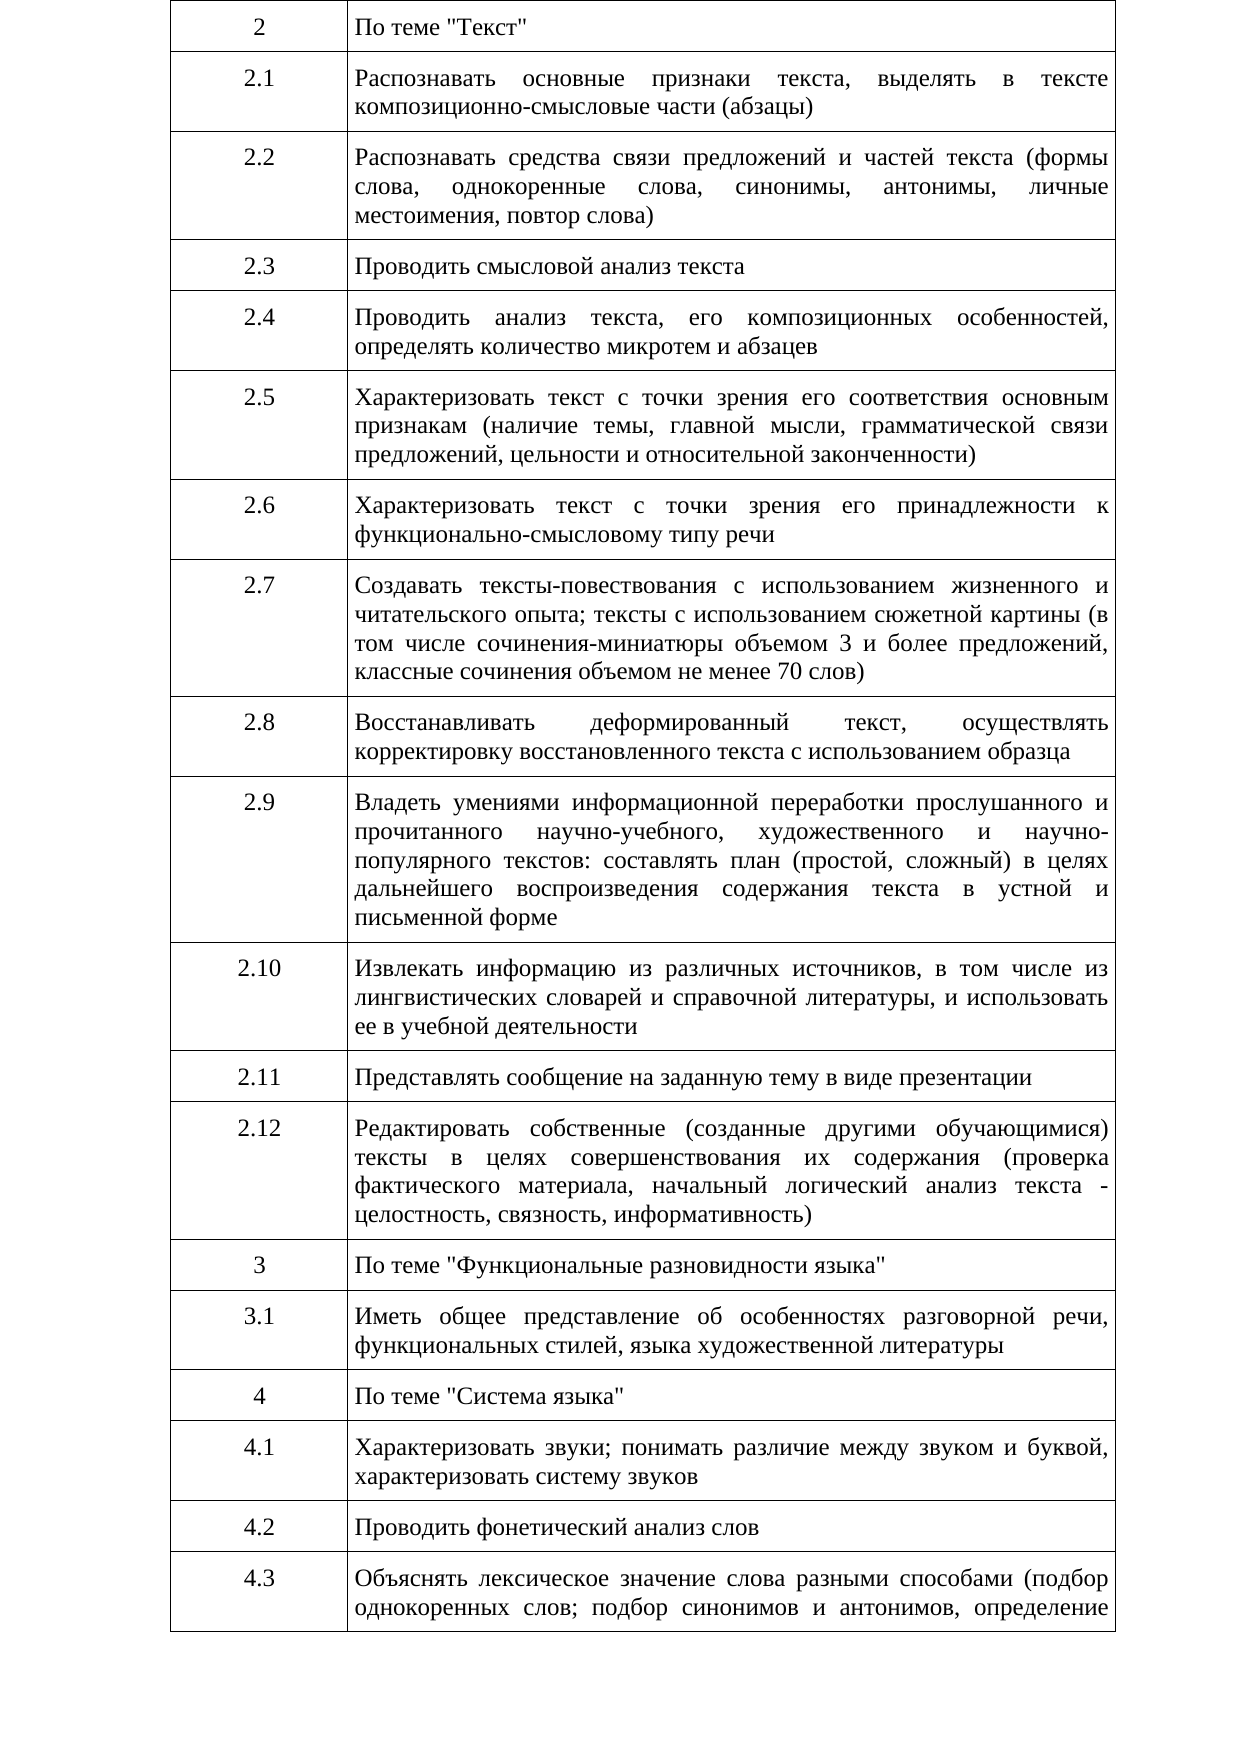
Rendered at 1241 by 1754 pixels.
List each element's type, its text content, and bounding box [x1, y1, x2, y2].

table_cell Проводить фонетический анализ слов [348, 1501, 1115, 1551]
table_cell 2 [171, 1, 347, 51]
table_cell 2.4 [171, 291, 347, 370]
table_cell 2.3 [171, 240, 347, 290]
table_cell 4.2 [171, 1501, 347, 1551]
table_cell Редактировать собственные (созданные другими обучающимися) тексты в целях совершенствования их содержания (проверка фактического материала, начальный логический анализ текста - целостность, связность, информативность) [348, 1102, 1115, 1238]
table_cell 3 [171, 1240, 347, 1289]
table_cell Восстанавливать деформированный текст, осуществлять корректировку восстановленного текста с использованием образца [348, 697, 1115, 776]
table_cell 2.2 [171, 132, 347, 239]
table_cell Представлять сообщение на заданную тему в виде презентации [348, 1051, 1115, 1101]
table_cell 2.5 [171, 371, 347, 479]
table_cell 2.8 [171, 697, 347, 776]
table_cell 2.11 [171, 1051, 347, 1101]
table_cell 4.1 [171, 1421, 347, 1500]
table_cell Характеризовать текст с точки зрения его соответствия основным признакам (наличие темы, главной мысли, грамматической связи предложений, цельности и относительной законченности) [348, 371, 1115, 479]
table_cell Владеть умениями информационной переработки прослушанного и прочитанного научно-учебного, художественного и научно-популярного текстов: составлять план (простой, сложный) в целях дальнейшего воспроизведения содержания текста в устной и письменной форме [348, 777, 1115, 942]
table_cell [348, 1552, 1115, 1631]
table_cell Иметь общее представление об особенностях разговорной речи, функциональных стилей, языка художественной литературы [348, 1291, 1115, 1369]
table_cell 2.10 [171, 943, 347, 1050]
table_cell По теме "Система языка" [348, 1370, 1115, 1420]
table_cell По теме "Текст" [348, 1, 1115, 51]
table_cell По теме "Функциональные разновидности языка" [348, 1240, 1115, 1289]
table_cell 4 [171, 1370, 347, 1420]
table_cell 4.3 [171, 1552, 347, 1631]
table_cell Проводить анализ текста, его композиционных особенностей, определять количество микротем и абзацев [348, 291, 1115, 370]
table_cell 2.7 [171, 560, 347, 696]
table_cell Создавать тексты-повествования с использованием жизненного и читательского опыта; тексты с использованием сюжетной картины (в том числе сочинения-миниатюры объемом 3 и более предложений, классные сочинения объемом не менее 70 слов) [348, 560, 1115, 696]
table_cell Распознавать основные признаки текста, выделять в тексте композиционно-смысловые части (абзацы) [348, 52, 1115, 131]
table_cell Характеризовать текст с точки зрения его принадлежности к функционально-смысловому типу речи [348, 480, 1115, 558]
table_cell 3.1 [171, 1291, 347, 1369]
table_cell Проводить смысловой анализ текста [348, 240, 1115, 290]
table_cell 2.6 [171, 480, 347, 558]
table_cell 2.9 [171, 777, 347, 942]
table_cell Характеризовать звуки; понимать различие между звуком и буквой, характеризовать систему звуков [348, 1421, 1115, 1500]
table_cell 2.12 [171, 1102, 347, 1238]
table_cell 2.1 [171, 52, 347, 131]
table_cell Извлекать информацию из различных источников, в том числе из лингвистических словарей и справочной литературы, и использовать ее в учебной деятельности [348, 943, 1115, 1050]
table_cell Распознавать средства связи предложений и частей текста (формы слова, однокоренные слова, синонимы, антонимы, личные местоимения, повтор слова) [348, 132, 1115, 239]
